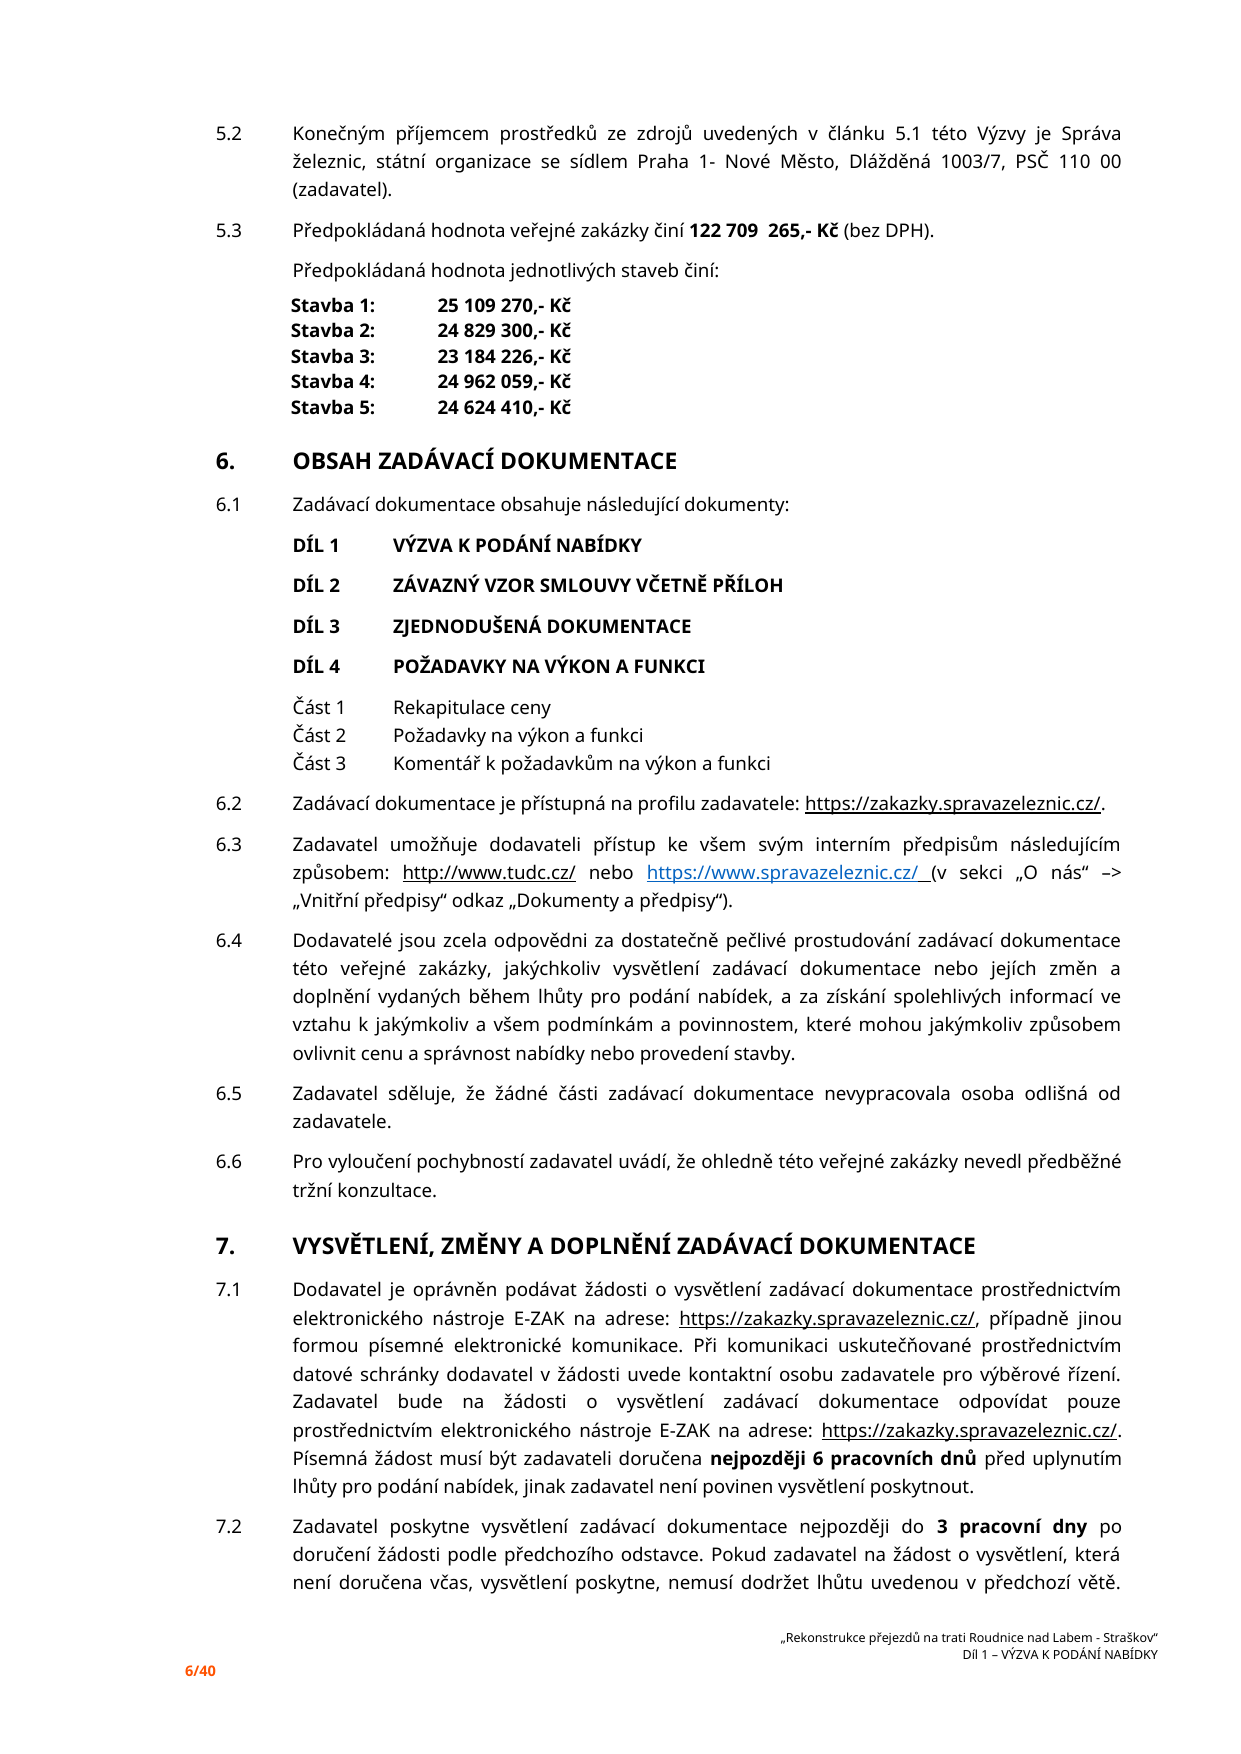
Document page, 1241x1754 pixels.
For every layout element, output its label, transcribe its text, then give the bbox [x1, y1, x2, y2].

text DÍL 1 VÝZVA K PODÁNÍ NABÍDKY [292, 532, 1122, 557]
text Stavba 1: 25 109 270,- Kč [291, 292, 1122, 317]
text Stavba 4: 24 962 059,- Kč [291, 368, 1122, 394]
text VYSVĚTLENÍ, ZMĚNY A DOPLNĚNÍ ZADÁVACÍ DOKUMENTACE [216, 1230, 1122, 1261]
text DÍL 3 ZJEDNODUŠENÁ DOKUMENTACE [292, 613, 1122, 638]
text Zadavatel sděluje, že žádné části zadávací dokumentace nevypracovala osoba odlišná od zadavatele. [216, 1080, 1122, 1134]
text Stavba 2: 24 829 300,- Kč [291, 317, 1122, 343]
text OBSAH ZADÁVACÍ DOKUMENTACE [216, 444, 1122, 476]
text Část 3 Komentář k požadavkům na výkon a funkci [292, 750, 1122, 776]
text Pro vyloučení pochybností zadavatel uvádí, že ohledně této veřejné zakázky nevedl předběžné tržní konzultace. [216, 1149, 1122, 1202]
text Část 2 Požadavky na výkon a funkci [292, 722, 1122, 748]
text Konečným příjemcem prostředků ze zdrojů uvedených v článku 5.1 této Výzvy je Správa železnic, státní organizace se sídlem Praha 1- Nové Město, Dlážděná 1003/7, PSČ 110 00 (zadavatel). [216, 121, 1122, 202]
text Zadávací dokumentace je přístupná na profilu zadavatele: https://zakazky.spravazeleznic.cz/. [216, 791, 1122, 816]
text Část 1 Rekapitulace ceny [292, 694, 1122, 719]
list Předpokládaná hodnota jednotlivých staveb činí: [292, 258, 1122, 283]
text Dodavatel je oprávněn podávat žádosti o vysvětlení zadávací dokumentace prostřednictvím elektronického nástroje E-ZAK na adrese: https://zakazky.spravazeleznic.cz/, případně jinou formou písemné elektronické komunikace. Při komunikaci uskutečňované prostřednictvím datové schránky dodavatel v žádosti uvede kontaktní osobu zadavatele pro výběrové řízení. Zadavatel bude na žádosti o vysvětlení zadávací dokumentace odpovídat pouze prostřednictvím elektronického nástroje E-ZAK na adrese: https://zakazky.spravazeleznic.cz/. Písemná žádost musí být zadavateli doručena nejpozději 6 pracovních dnů před uplynutím lhůty pro podání nabídek, jinak zadavatel není povinen vysvětlení poskytnout. [216, 1277, 1122, 1498]
text Dodavatelé jsou zcela odpovědni za dostatečně pečlivé prostudování zadávací dokumentace této veřejné zakázky, jakýchkoliv vysvětlení zadávací dokumentace nebo jejích změn a doplnění vydaných během lhůty pro podání nabídek, a za získání spolehlivých informací ve vztahu k jakýmkoliv a všem podmínkám a povinnostem, které mohou jakýmkoliv způsobem ovlivnit cenu a správnost nabídky nebo provedení stavby. [216, 928, 1122, 1065]
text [216, 1513, 1122, 1595]
text Zadávací dokumentace obsahuje následující dokumenty: [216, 491, 1122, 517]
text Stavba 3: 23 184 226,- Kč [291, 343, 1122, 368]
text DÍL 2 ZÁVAZNÝ VZOR SMLOUVY VČETNĚ PŘÍLOH [292, 572, 1122, 598]
text Předpokládaná hodnota veřejné zakázky činí 122 709 265,- Kč (bez DPH). [216, 217, 1122, 243]
text Zadavatel umožňuje dodavateli přístup ke všem svým interním předpisům následujícím způsobem: http://www.tudc.cz/ nebo https://www.spravazeleznic.cz/ (v sekci „O nás“ –> „Vnitřní předpisy“ odkaz „Dokumenty a předpisy“). [216, 831, 1122, 913]
text Stavba 5: 24 624 410,- Kč [291, 394, 1122, 419]
text DÍL 4 POŽADAVKY NA VÝKON A FUNKCI [292, 653, 1122, 679]
